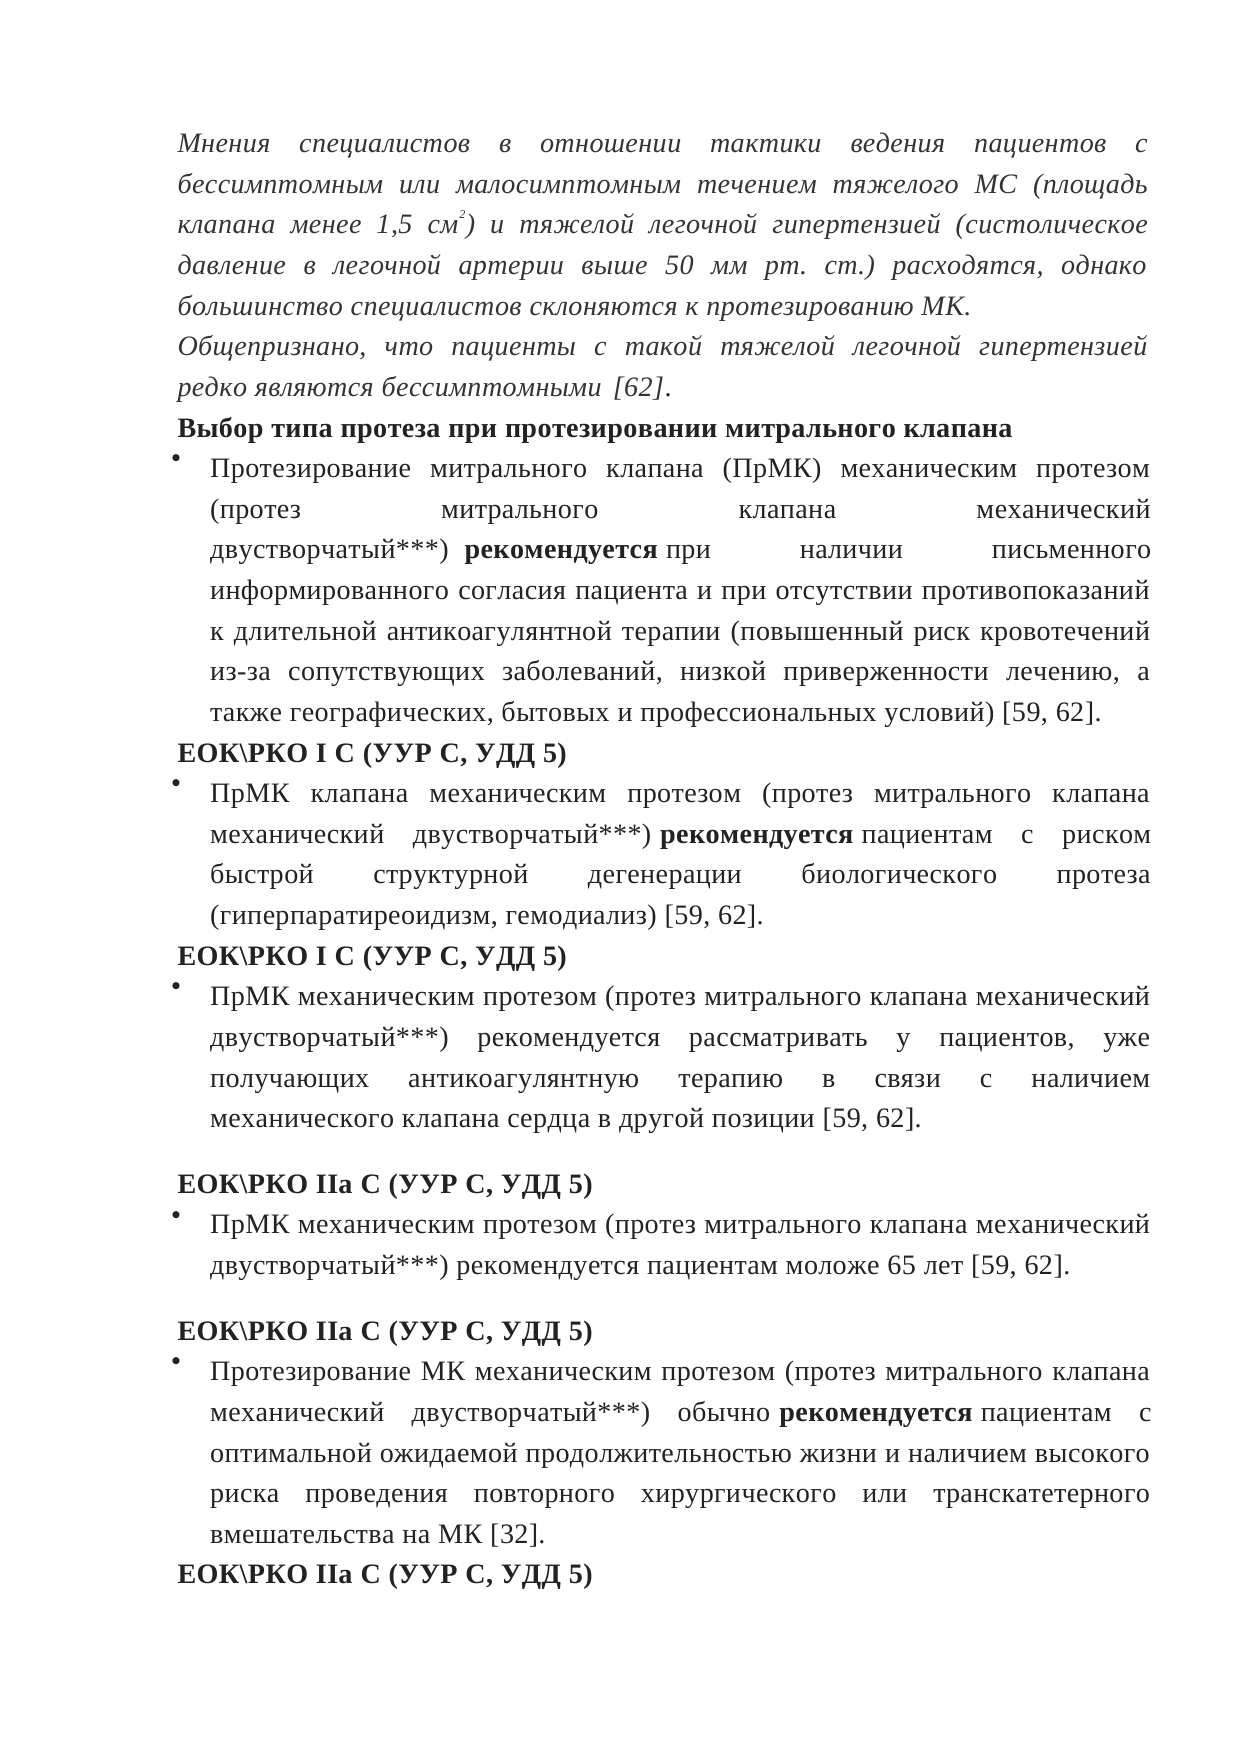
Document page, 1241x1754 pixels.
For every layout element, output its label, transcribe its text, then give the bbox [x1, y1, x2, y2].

text ЕОК\РКО I C (УУР С, УДД 5) [177, 931, 1152, 971]
text Общепризнано, что пациенты с такой тяжелой легочной гипертензией редко являются бессимптомными [62]. [177, 321, 1152, 402]
list ПрМК механическим протезом (протез митрального клапана механический двустворчатый***) рекомендуется рассматривать у пациентов, уже получающих антикоагулянтную терапию в связи с наличием механического клапана сердца в другой позиции [59, 62]. [172, 971, 1152, 1134]
list Протезирование МК механическим протезом (протез митрального клапана механический двустворчатый***) обычно рекомендуется пациентам с оптимальной ожидаемой продолжительностью жизни и наличием высокого риска проведения повторного хирургического или транскатетерного вмешательства на МК [32]. [172, 1346, 1152, 1549]
text ЕОК\РКО IIa С (УУР С, УДД 5) [177, 1549, 1152, 1590]
list ПрМК клапана механическим протезом (протез митрального клапана механический двустворчатый***) рекомендуется пациентам с риском быстрой структурной дегенерации биологического протеза (гиперпаратиреоидизм, гемодиализ) [59, 62]. [172, 768, 1152, 931]
list Протезирование митрального клапана (ПрМК) механическим протезом (протез митрального клапана механический двустворчатый***) рекомендуется при наличии письменного информированного согласия пациента и при отсутствии противопоказаний к длительной антикоагулянтной терапии (повышенный риск кровотечений из-за сопутствующих заболеваний, низкой приверженности лечению, а также географических, бытовых и профессиональных условий) [59, 62]. [172, 443, 1152, 727]
text Мнения специалистов в отношении тактики ведения пациентов с бессимптомным или малосимптомным течением тяжелого МС (площадь клапана менее 1,5 см2) и тяжелой легочной гипертензией (систолическое давление в легочной артерии выше 50 мм рт. ст.) расходятся, однако большинство специалистов склоняются к протезированию МК. [177, 118, 1152, 321]
text ЕОК\РКО IIa C (УУР С, УДД 5) [177, 1306, 1152, 1346]
list ПрМК механическим протезом (протез митрального клапана механический двустворчатый***) рекомендуется пациентам моложе 65 лет [59, 62]. [172, 1199, 1152, 1281]
text Выбор типа протеза при протезировании митрального клапана [177, 402, 1152, 443]
text ЕОК\РКО IIa C (УУР С, УДД 5) [177, 1159, 1152, 1199]
text ЕОК\РКО I C (УУР С, УДД 5) [177, 727, 1152, 768]
